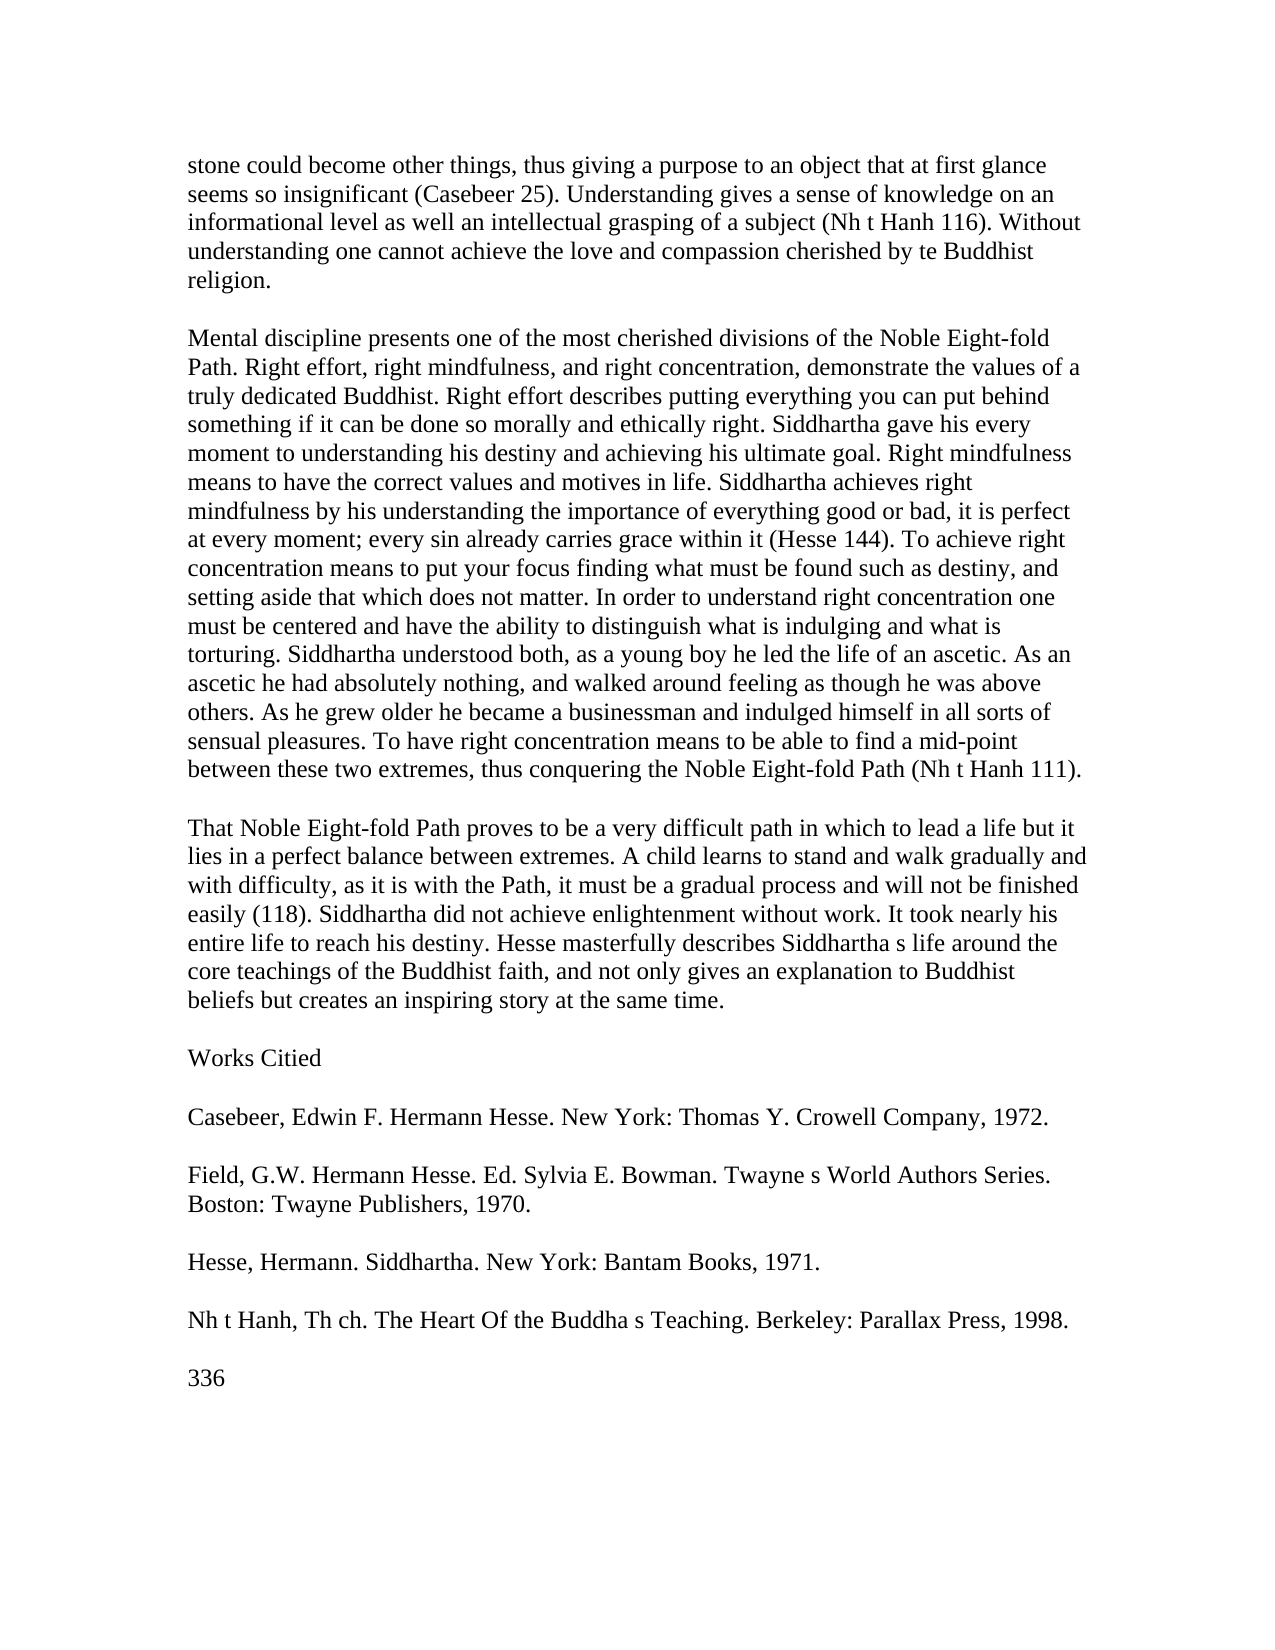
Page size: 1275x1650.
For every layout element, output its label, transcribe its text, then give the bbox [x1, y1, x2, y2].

text Works Citied [187, 1043, 1087, 1072]
text Casebeer, Edwin F. Hermann Hesse. New York: Thomas Y. Crowell Company, 1972. [187, 1102, 1087, 1130]
text That Noble Eight-fold Path proves to be a very difficult path in which to lead a life but it lies in a perfect balance between extremes. A child learns to stand and walk gradually and with difficulty, as it is with the Path, it must be a gradual process and will not be finished easily (118). Siddhartha did not achieve enlightenment without work. It took nearly his entire life to reach his destiny. Hesse masterfully describes Siddhartha s life around the core teachings of the Buddhist faith, and not only gives an explanation to Buddhist beliefs but creates an inspiring story at the same time. [187, 813, 1087, 1014]
text Mental discipline presents one of the most cherished divisions of the Noble Eight-fold Path. Right effort, right mindfulness, and right concentration, demonstrate the values of a truly dedicated Buddhist. Right effort describes putting everything you can put behind something if it can be done so morally and ethically right. Siddhartha gave his every moment to understanding his destiny and achieving his ultimate goal. Right mindfulness means to have the correct values and motives in life. Siddhartha achieves right mindfulness by his understanding the importance of everything good or bad, it is perfect at every moment; every sin already carries grace within it (Hesse 144). To achieve right concentration means to put your focus finding what must be found such as destiny, and setting aside that which does not matter. In order to understand right concentration one must be centered and have the ability to distinguish what is indulging and what is torturing. Siddhartha understood both, as a young boy he led the life of an ascetic. As an ascetic he had absolutely nothing, and walked around feeling as though he was above others. As he grew older he became a businessman and indulged himself in all sorts of sensual pleasures. To have right concentration means to be able to find a mid-point between these two extremes, thus conquering the Noble Eight-fold Path (Nh t Hanh 111). [187, 323, 1087, 783]
text Field, G.W. Hermann Hesse. Ed. Sylvia E. Bowman. Twayne s World Authors Series. Boston: Twayne Publishers, 1970. [187, 1160, 1087, 1217]
text Nh t Hanh, Th ch. The Heart Of the Buddha s Teaching. Berkeley: Parallax Press, 1998. [187, 1305, 1087, 1334]
text 336 [187, 1363, 1087, 1392]
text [187, 150, 1087, 294]
text Hesse, Hermann. Siddhartha. New York: Bantam Books, 1971. [187, 1247, 1087, 1276]
